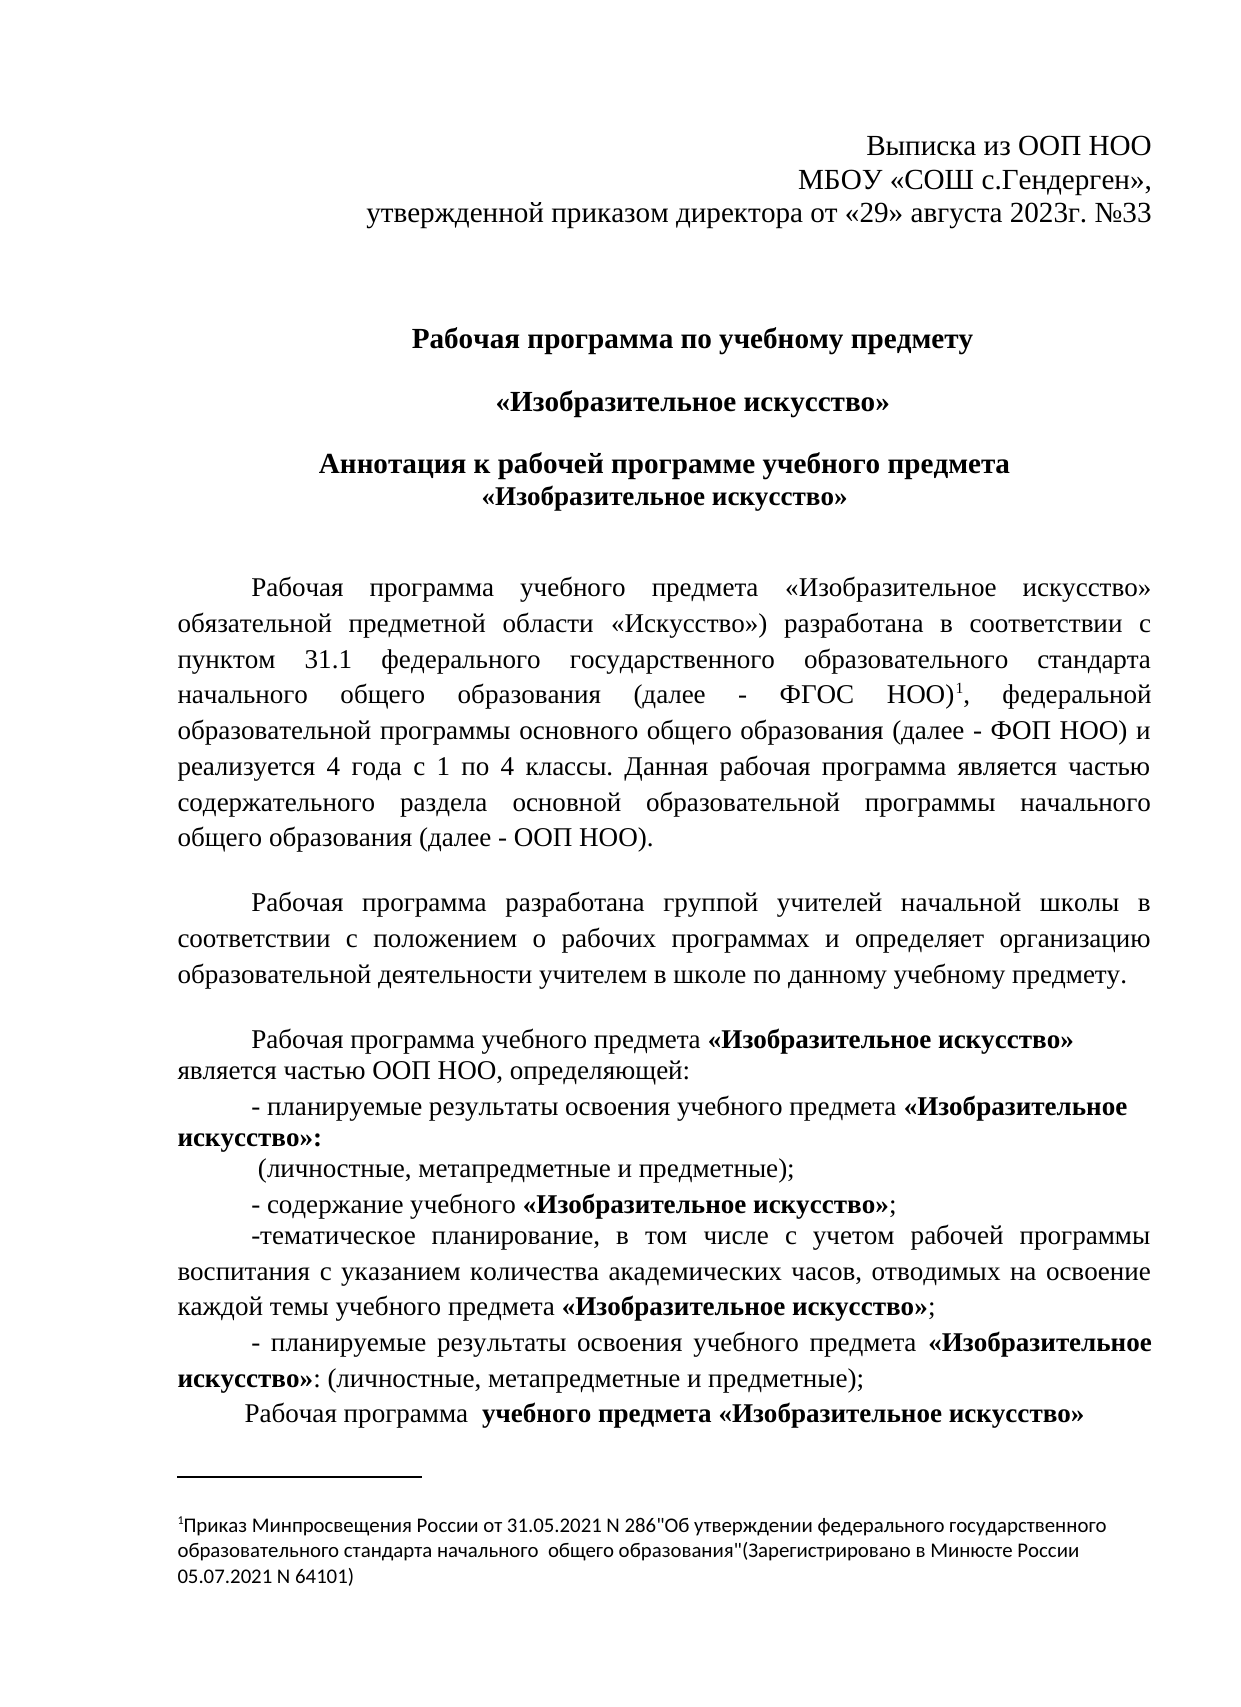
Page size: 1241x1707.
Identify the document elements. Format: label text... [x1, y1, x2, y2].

text Аннотация к рабочей программе учебного предмета [177, 446, 1152, 480]
text Выписка из ООП НОО [177, 128, 1152, 162]
text Рабочая программа учебного предмета «Изобразительное искусство» [177, 1023, 1152, 1054]
text - планируемые результаты освоения учебного предмета «Изобразительное искусство»: [177, 1090, 1152, 1152]
text Рабочая программа учебного предмета «Изобразительное искусство» [177, 1397, 1152, 1429]
text МБОУ «СОШ с.Гендерген», [177, 162, 1152, 196]
text Рабочая программа учебного предмета «Изобразительное искусство» обязательной предметной области «Искусство») разработана в соответствии с пунктом 31.1 федерального государственного образовательного стандарта начального общего образования (далее - ФГОС НОО), федеральной образовательной программы основного общего образования (далее - ФОП НОО) и реализуется 4 года с 1 по 4 классы. Данная рабочая программа является частью содержательного раздела основной образовательной программы начального общего образования (далее - ООП НОО). [177, 571, 1152, 853]
text Рабочая программа разработана группой учителей начальной школы в соответствии с положением о рабочих программах и определяет организацию образовательной деятельности учителем в школе по данному учебному предмету. [177, 886, 1152, 989]
text «Изобразительное искусство» [177, 480, 1152, 511]
text утвержденной приказом директора от «29» августа 2023г. №33 [177, 196, 1152, 229]
text - планируемые результаты освоения учебного предмета «Изобразительное искусство»: (личностные, метапредметные и предметные); [177, 1326, 1152, 1393]
text является частью ООП НОО, определяющей: [177, 1054, 1152, 1085]
text «Изобразительное искусство» [177, 384, 1152, 417]
text - содержание учебного «Изобразительное искусство»; [177, 1188, 1152, 1219]
text -тематическое планирование, в том числе с учетом рабочей программы воспитания с указанием количества академических часов, отводимых на освоение каждой темы учебного предмета «Изобразительное искусство»; [177, 1219, 1152, 1321]
text (личностные, метапредметные и предметные); [177, 1152, 1152, 1183]
text Рабочая программа по учебному предмету [177, 321, 1152, 354]
